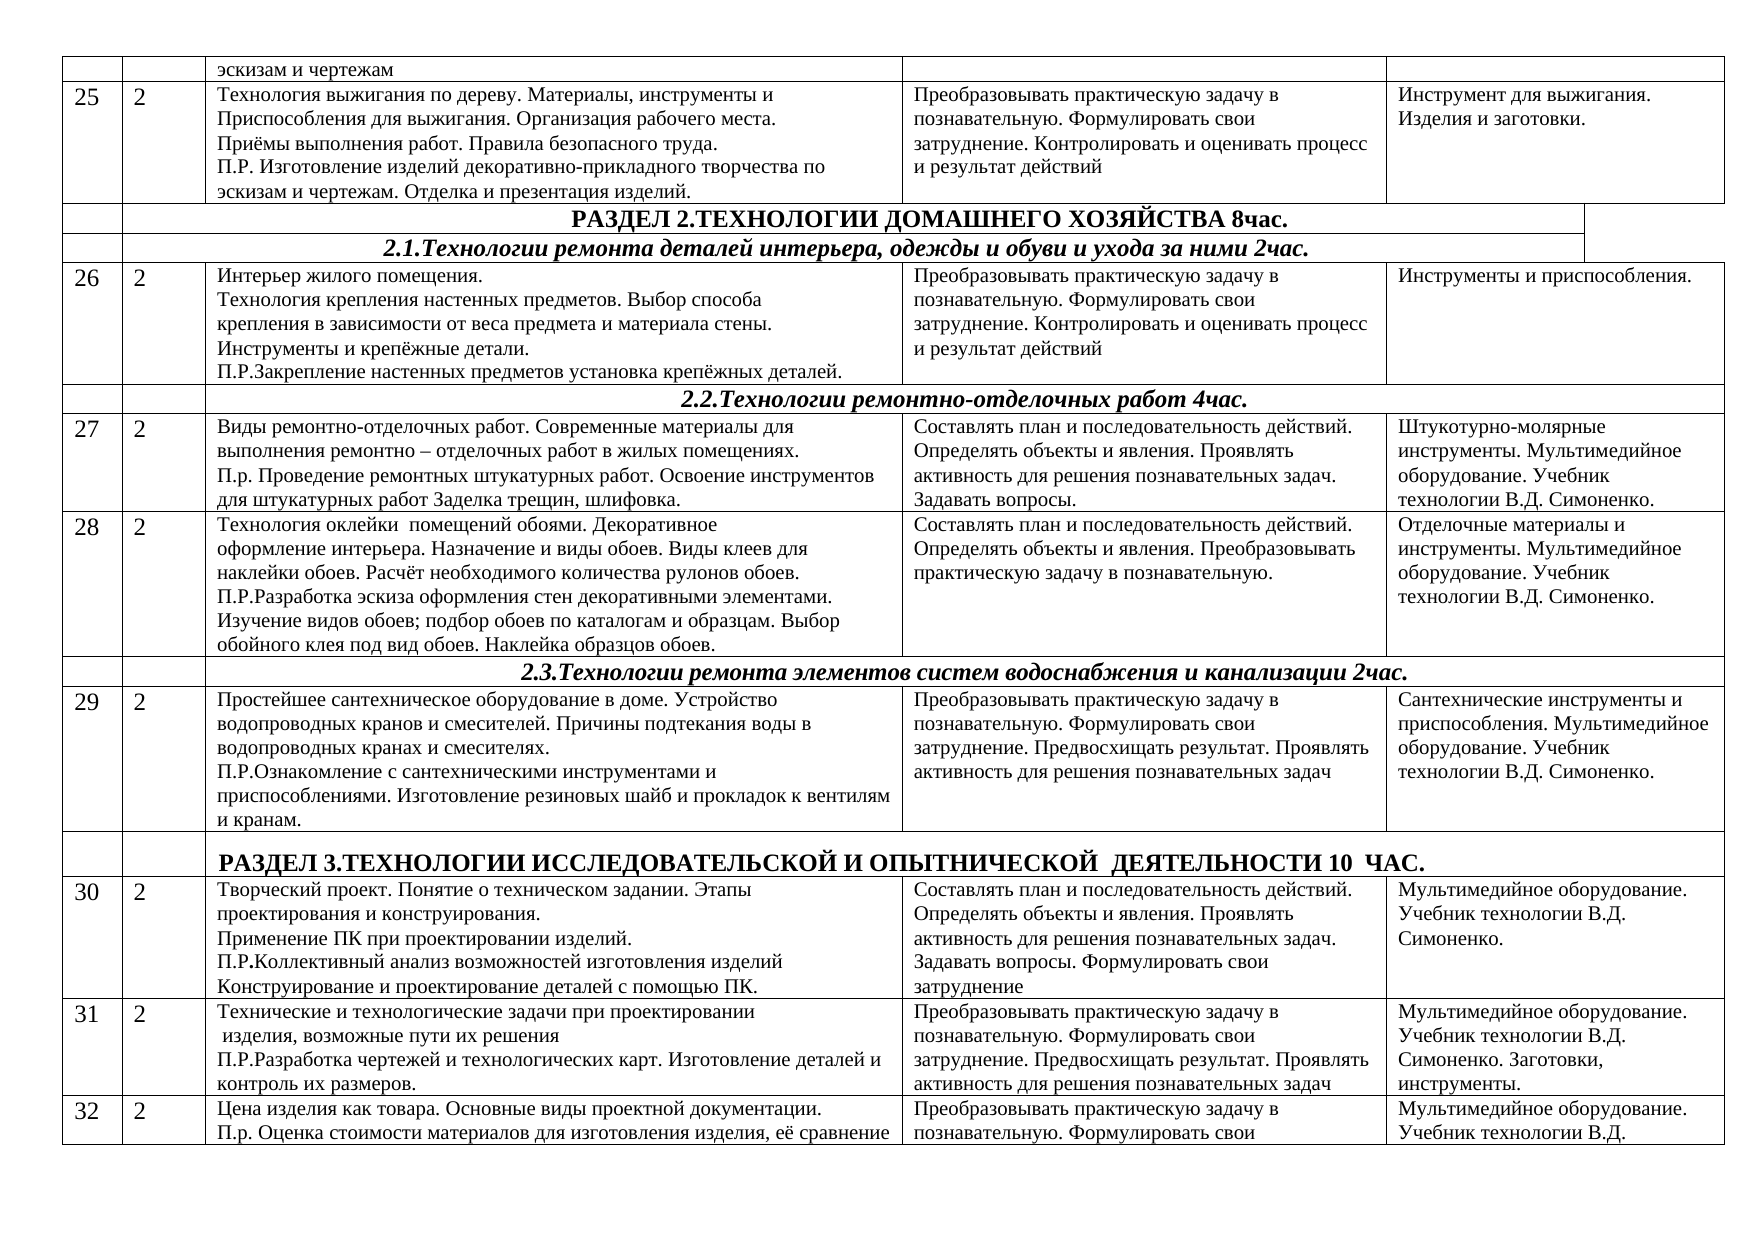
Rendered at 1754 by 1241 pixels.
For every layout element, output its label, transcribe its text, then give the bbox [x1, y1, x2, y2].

table_cell Мультимедийное оборудование. Учебник технологии В.Д. Симоненко. Заготовки, инструменты. [1387, 999, 1724, 1095]
table_cell Штукотурно-молярные инструменты. Мультимедийное оборудование. Учебник технологии В.Д. Симоненко. [1387, 414, 1724, 511]
table_cell 2 [123, 414, 205, 511]
table_cell 2.1.Технологии ремонта деталей интерьера, одежды и обуви и ухода за ними 2час. [123, 234, 1584, 262]
table_cell [123, 832, 205, 876]
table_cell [206, 1096, 902, 1144]
table_cell Преобразовывать практическую задачу в познавательную. Формулировать свои затруднение. Контролировать и оценивать процесс и результат действий [903, 263, 1386, 383]
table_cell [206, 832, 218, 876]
table_cell 2 [123, 1096, 205, 1144]
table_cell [1387, 1096, 1724, 1144]
table_cell Интерьер жилого помещения. Технология крепления настенных предметов. Выбор способа крепления в зависимости от веса предмета и материала стены. Инструменты и крепёжные детали. П.Р.Закрепление настенных предметов установка крепёжных деталей. [206, 263, 902, 383]
table_cell Сантехнические инструменты и приспособления. Мультимедийное оборудование. Учебник технологии В.Д. Симоненко. [1387, 687, 1724, 831]
table_cell [63, 204, 122, 232]
table_cell 2 [123, 57, 205, 81]
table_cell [903, 1096, 1386, 1144]
table_cell 2 [123, 877, 205, 998]
table_cell 24 [63, 57, 122, 81]
table_cell Простейшее сантехническое оборудование в доме. Устройство водопроводных кранов и смесителей. Причины подтекания воды в водопроводных кранах и смесителях. П.Р.Ознакомление с сантехническими инструментами и приспособлениями. Изготовление резиновых шайб и прокладок к вентилям и кранам. [206, 687, 902, 831]
table_cell РАЗДЕЛ 2.ТЕХНОЛОГИИ ДОМАШНЕГО ХОЗЯЙСТВА 8час. [123, 204, 1584, 232]
table_cell Технология оклейки помещений обоями. Декоративное оформление интерьера. Назначение и виды обоев. Виды клеев для наклейки обоев. Расчёт необходимого количества рулонов обоев. П.Р.Разработка эскиза оформления стен декоративными элементами. Изучение видов обоев; подбор обоев по каталогам и образцам. Выбор обойного клея под вид обоев. Наклейка образцов обоев. [206, 512, 902, 656]
table_cell Составлять план и последовательность действий. Определять объекты и явления. Преобразовывать практическую задачу в познавательную. [903, 512, 1386, 656]
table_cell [1387, 57, 1724, 81]
table_cell 2 [123, 82, 205, 203]
table_cell [63, 832, 122, 876]
table_cell Технические и технологические задачи при проектировании изделия, возможные пути их решения П.Р.Разработка чертежей и технологических карт. Изготовление деталей и контроль их размеров. [206, 999, 902, 1095]
table_cell [63, 657, 122, 686]
table_cell [63, 385, 122, 413]
table_cell 30 [63, 877, 122, 998]
table_cell 26 [63, 263, 122, 383]
table_cell Виды ремонтно-отделочных работ. Современные материалы для выполнения ремонтно – отделочных работ в жилых помещениях. П.р. Проведение ремонтных штукатурных работ. Освоение инструментов для штукатурных работ Заделка трещин, шлифовка. [206, 414, 902, 511]
table_cell 2.3.Технологии ремонта элементов систем водоснабжения и канализации 2час. [206, 657, 1724, 686]
table_cell Составлять план и последовательность действий. Определять объекты и явления. Проявлять активность для решения познавательных задач. Задавать вопросы. [903, 414, 1386, 511]
table_cell Творческий проект. Понятие о техническом задании. Этапы проектирования и конструирования. Применение ПК при проектировании изделий. П.Р.Коллективный анализ возможностей изготовления изделий Конструирование и проектирование деталей с помощью ПК. [206, 877, 902, 998]
table_cell Инструмент для выжигания. Изделия и заготовки. [1387, 82, 1724, 203]
table_cell 27 [63, 414, 122, 511]
table_cell 32 [63, 1096, 122, 1144]
table_cell 28 [63, 512, 122, 656]
table_cell 31 [63, 999, 122, 1095]
table_cell 29 [63, 687, 122, 831]
table_cell 2 [123, 263, 205, 383]
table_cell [206, 57, 902, 81]
table_cell Инструменты и приспособления. [1387, 263, 1724, 383]
table_cell Составлять план и последовательность действий. Определять объекты и явления. Проявлять активность для решения познавательных задач. Задавать вопросы. Формулировать свои затруднение [903, 877, 1386, 998]
table_cell Технология выжигания по дереву. Материалы, инструменты и Приспособления для выжигания. Организация рабочего места. Приёмы выполнения работ. Правила безопасного труда. П.Р. Изготовление изделий декоративно-прикладного творчества по эскизам и чертежам. Отделка и презентация изделий. [206, 82, 902, 203]
table_cell [123, 385, 205, 413]
table_cell 2 [123, 512, 205, 656]
table_cell Отделочные материалы и инструменты. Мультимедийное оборудование. Учебник технологии В.Д. Симоненко. [1387, 512, 1724, 656]
table_cell Мультимедийное оборудование. Учебник технологии В.Д. Симоненко. [1387, 877, 1724, 998]
table_cell 2.2.Технологии ремонтно-отделочных работ 4час. [206, 385, 1724, 413]
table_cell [903, 57, 1386, 81]
table_cell 2 [123, 687, 205, 831]
table_cell 2 [123, 999, 205, 1095]
table_cell 25 [63, 82, 122, 203]
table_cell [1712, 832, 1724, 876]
table_cell [63, 234, 122, 262]
table_cell Преобразовывать практическую задачу в познавательную. Формулировать свои затруднение. Контролировать и оценивать процесс и результат действий [903, 82, 1386, 203]
table_cell [123, 657, 205, 686]
